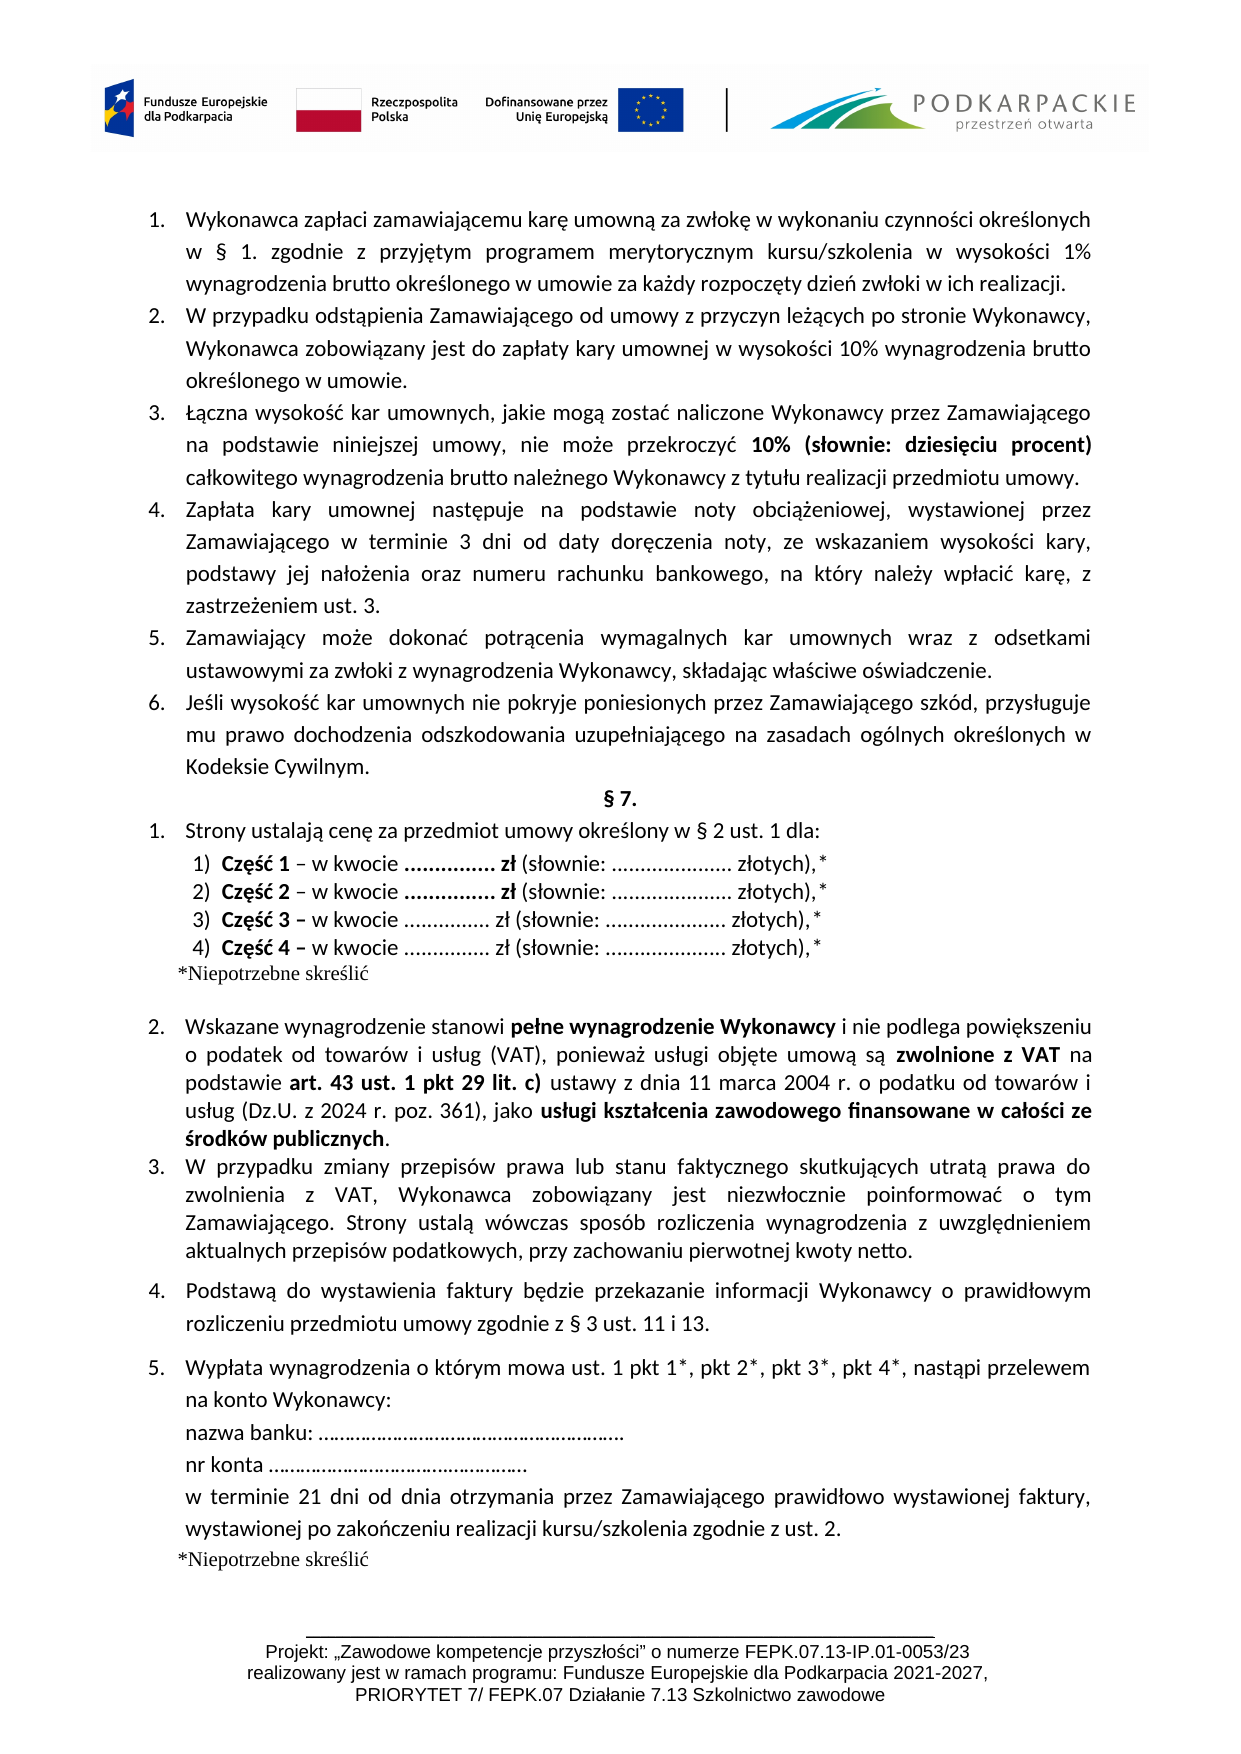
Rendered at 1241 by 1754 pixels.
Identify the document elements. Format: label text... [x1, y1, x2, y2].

list Część 2 – w kwocie ............... zł (słownie: ..................... złotych),* [192, 877, 1093, 905]
list Strony ustalają cenę za przedmiot umowy określony w § 2 ust. 1 dla: [148, 817, 1093, 845]
list w terminie 21 dni od dnia otrzymania przez Zamawiającego prawidłowo wystawionej faktury, wystawionej po zakończeniu realizacji kursu/szkolenia zgodnie z ust. 2. [185, 1499, 1093, 1559]
list Zamawiający może dokonać potrącenia wymagalnych kar umownych wraz z odsetkami ustawowymi za zwłoki z wynagrodzenia Wykonawcy, składając właściwe oświadczenie. [148, 623, 1093, 684]
list Wykonawca zapłaci zamawiającemu karę umowną za zwłokę w wykonaniu czynności określonych w § 1. zgodnie z przyjętym programem merytorycznym kursu/szkolenia w wysokości 1% wynagrodzenia brutto określonego w umowie za każdy rozpoczęty dzień zwłoki w ich realizacji. [148, 205, 1093, 297]
list Wypłata wynagrodzenia o którym mowa ust. 1 pkt 1*, pkt 2*, pkt 3*, pkt 4*, nastąpi przelewem na konto Wykonawcy: [148, 1370, 1093, 1430]
picture [90, 64, 1150, 152]
list § 7. [148, 784, 1093, 812]
list Część 1 – w kwocie ............... zł (słownie: ..................... złotych),* [192, 849, 1093, 877]
list Część 4 – w kwocie ............... zł (słownie: ..................... złotych),* [192, 933, 1093, 961]
list nazwa banku: …………………………………………………. [185, 1434, 1093, 1462]
list Część 3 – w kwocie ............... zł (słownie: ..................... złotych),* [192, 905, 1093, 933]
text *Niepotrzebne skreślić [177, 1563, 1093, 1587]
text *Niepotrzebne skreślić [177, 961, 1093, 985]
list Wskazane wynagrodzenie stanowi pełne wynagrodzenie Wykonawcy i nie podlega powiększeniu o podatek od towarów i usług (VAT), ponieważ usługi objęte umową są zwolnione z VAT na podstawie art. 43 ust. 1 pkt 29 lit. c) ustawy z dnia 11 marca 2004 r. o podatku od towarów i usług (Dz.U. z 2024 r. poz. 361), jako usługi kształcenia zawodowego finansowane w całości ze środków publicznych. [148, 1012, 1093, 1152]
list Łączna wysokość kar umownych, jakie mogą zostać naliczone Wykonawcy przez Zamawiającego na podstawie niniejszej umowy, nie może przekroczyć 10% (słownie: dziesięciu procent) całkowitego wynagrodzenia brutto należnego Wykonawcy z tytułu realizacji przedmiotu umowy. [148, 398, 1093, 491]
list Jeśli wysokość kar umownych nie pokryje poniesionych przez Zamawiającego szkód, przysługuje mu prawo dochodzenia odszkodowania uzupełniającego na zasadach ogólnych określonych w Kodeksie Cywilnym. [148, 688, 1093, 780]
list Podstawą do wystawienia faktury będzie przekazanie informacji Wykonawcy o prawidłowym rozliczeniu przedmiotu umowy zgodnie z § 3 ust. 11 i 13. [148, 1293, 1093, 1353]
list Zapłata kary umownej następuje na podstawie noty obciążeniowej, wystawionej przez Zamawiającego w terminie 3 dni od daty doręczenia noty, ze wskazaniem wysokości kary, podstawy jej nałożenia oraz numeru rachunku bankowego, na który należy wpłacić karę, z zastrzeżeniem ust. 3. [148, 495, 1093, 619]
list nr konta …………………………….…………… [185, 1467, 1093, 1494]
list W przypadku zmiany przepisów prawa lub stanu faktycznego skutkujących utratą prawa do zwolnienia z VAT, Wykonawca zobowiązany jest niezwłocznie poinformować o tym Zamawiającego. Strony ustalą wówczas sposób rozliczenia wynagrodzenia z uwzględnieniem aktualnych przepisów podatkowych, przy zachowaniu pierwotnej kwoty netto. [148, 1152, 1093, 1264]
list W przypadku odstąpienia Zamawiającego od umowy z przyczyn leżących po stronie Wykonawcy, Wykonawca zobowiązany jest do zapłaty kary umownej w wysokości 10% wynagrodzenia brutto określonego w umowie. [148, 302, 1093, 394]
